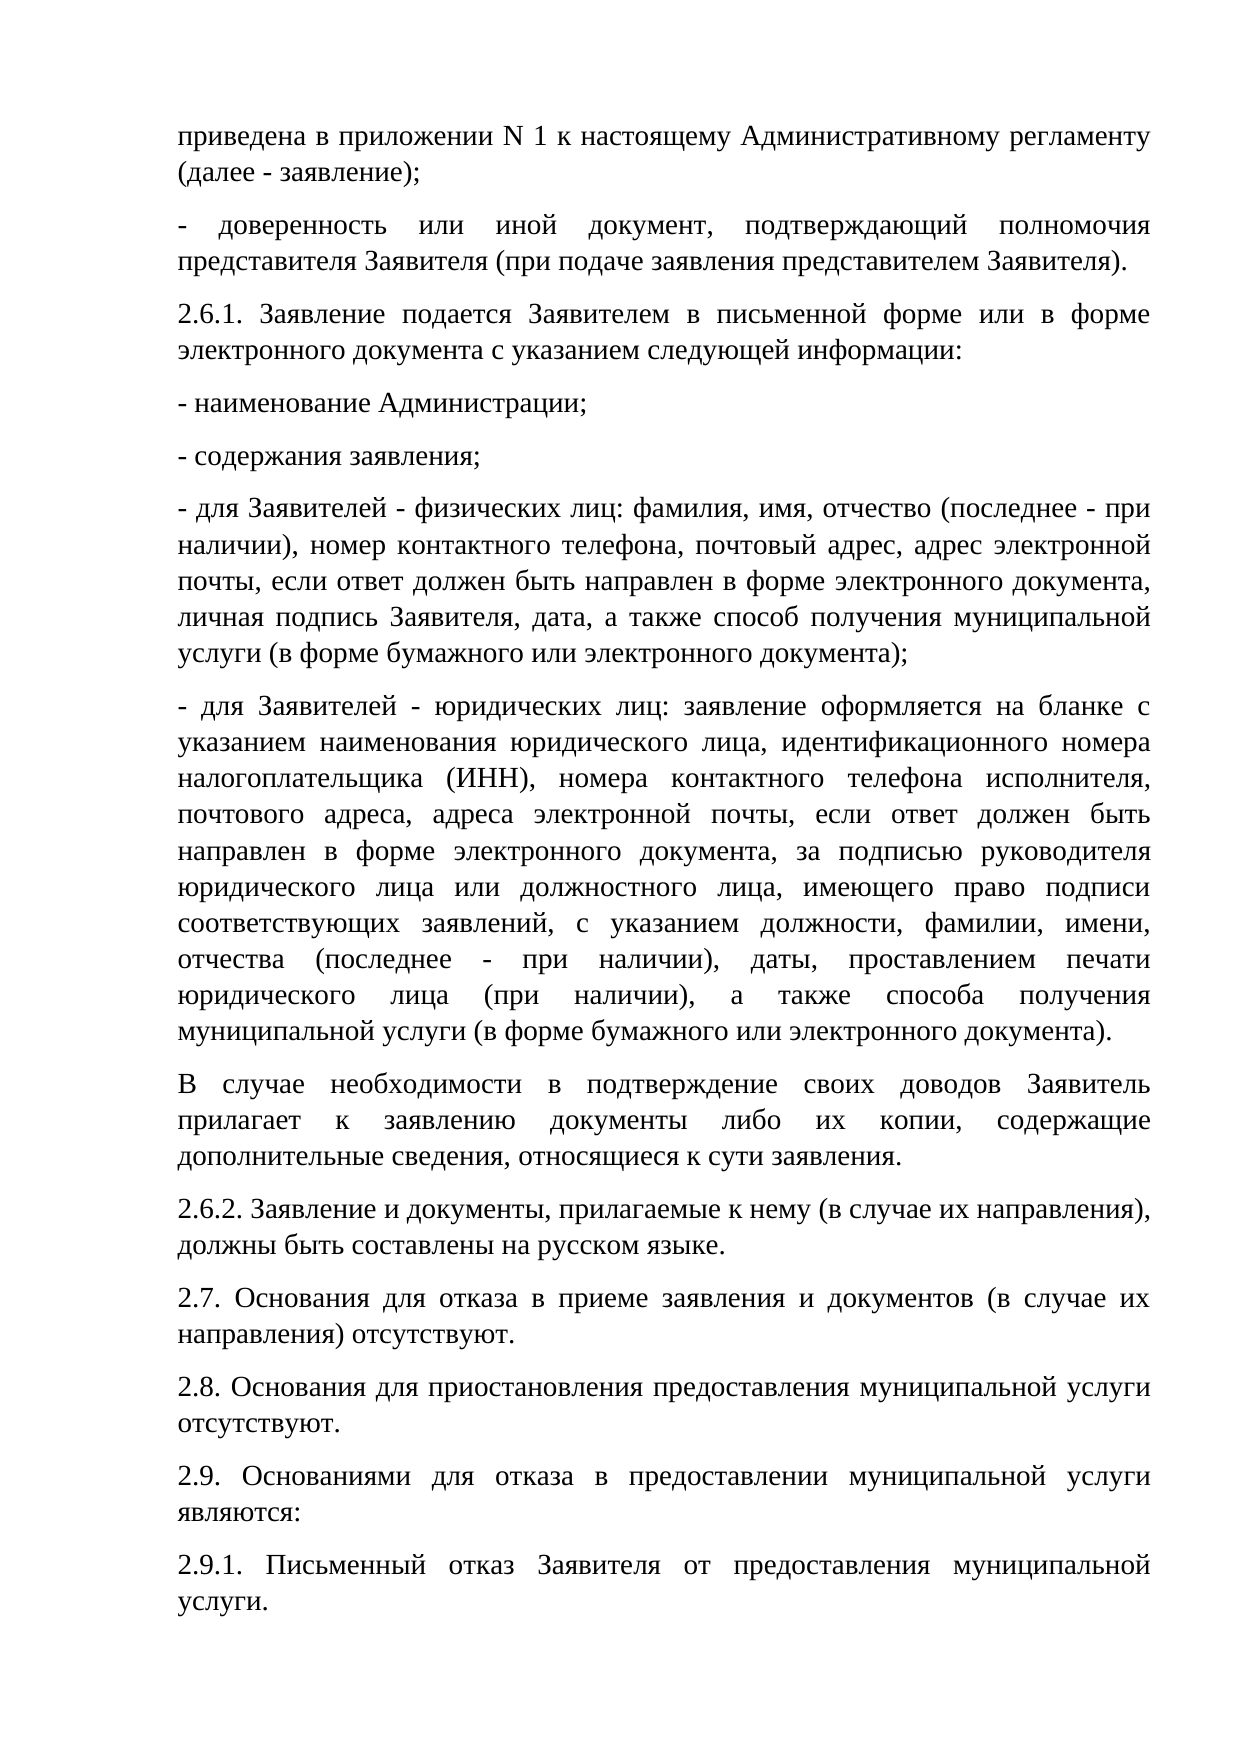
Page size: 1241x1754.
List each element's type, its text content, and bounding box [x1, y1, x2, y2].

text 2.6.2. Заявление и документы, прилагаемые к нему (в случае их направления), должны быть составлены на русском языке. [177, 1191, 1152, 1261]
text - для Заявителей - физических лиц: фамилия, имя, отчество (последнее - при наличии), номер контактного телефона, почтовый адрес, адрес электронной почты, если ответ должен быть направлен в форме электронного документа, личная подпись Заявителя, дата, а также способ получения муниципальной услуги (в форме бумажного или электронного документа); [177, 491, 1152, 669]
text 2.7. Основания для отказа в приеме заявления и документов (в случае их направления) отсутствуют. [177, 1280, 1152, 1350]
text В случае необходимости в подтверждение своих доводов Заявитель прилагает к заявлению документы либо их копии, содержащие дополнительные сведения, относящиеся к сути заявления. [177, 1066, 1152, 1172]
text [177, 118, 1152, 188]
text - доверенность или иной документ, подтверждающий полномочия представителя Заявителя (при подаче заявления представителем Заявителя). [177, 207, 1152, 277]
text 2.8. Основания для приостановления предоставления муниципальной услуги отсутствуют. [177, 1369, 1152, 1439]
text 2.9.1. Письменный отказ Заявителя от предоставления муниципальной услуги. [177, 1547, 1152, 1617]
text - наименование Администрации; [177, 385, 1152, 418]
text 2.6.1. Заявление подается Заявителем в письменной форме или в форме электронного документа с указанием следующей информации: [177, 296, 1152, 366]
text - для Заявителей - юридических лиц: заявление оформляется на бланке с указанием наименования юридического лица, идентификационного номера налогоплательщика (ИНН), номера контактного телефона исполнителя, почтового адреса, адреса электронной почты, если ответ должен быть направлен в форме электронного документа, за подписью руководителя юридического лица или должностного лица, имеющего право подписи соответствующих заявлений, с указанием должности, фамилии, имени, отчества (последнее - при наличии), даты, проставлением печати юридического лица (при наличии), а также способа получения муниципальной услуги (в форме бумажного или электронного документа). [177, 688, 1152, 1047]
text 2.9. Основаниями для отказа в предоставлении муниципальной услуги являются: [177, 1458, 1152, 1528]
text - содержания заявления; [177, 438, 1152, 471]
